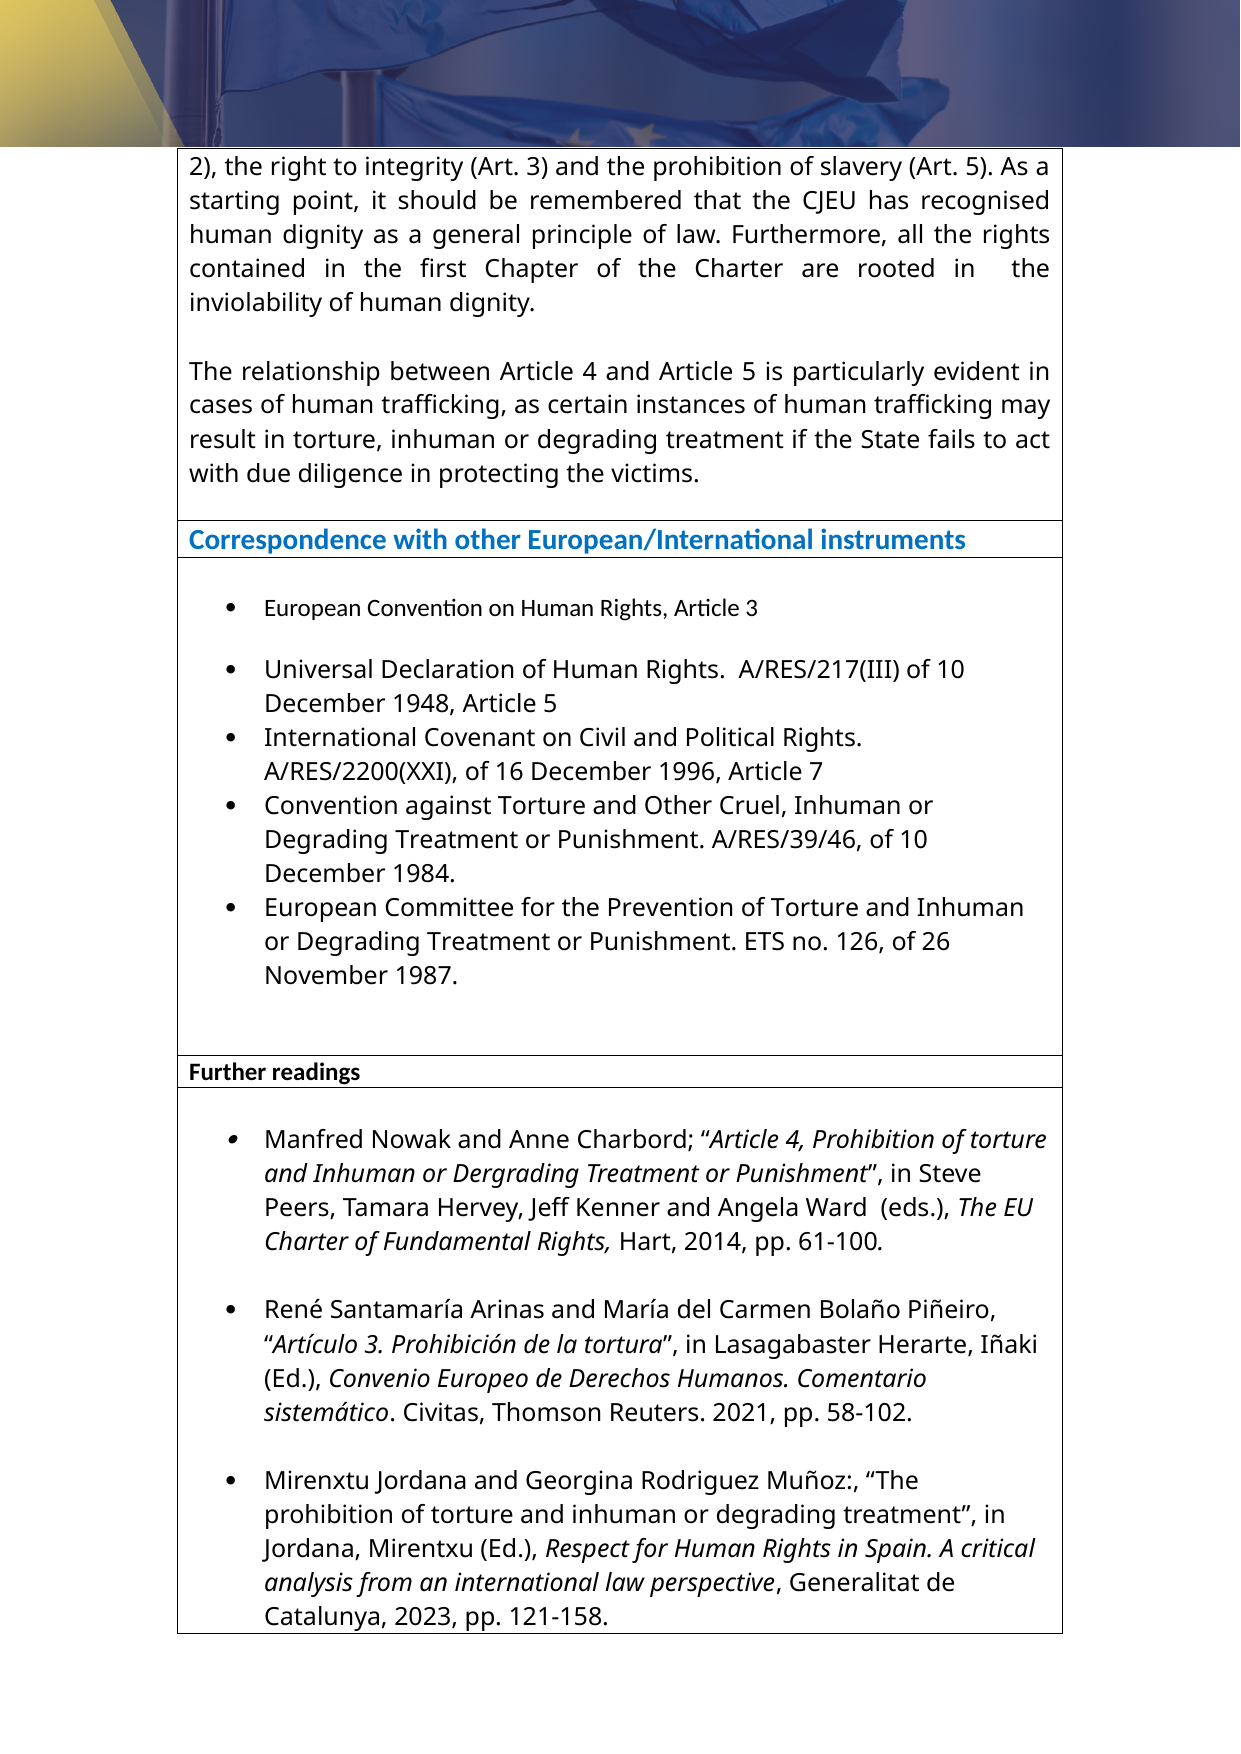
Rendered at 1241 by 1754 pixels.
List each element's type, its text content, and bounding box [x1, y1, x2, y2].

table_cell Correspondence with other European/International instruments [178, 521, 1062, 557]
table_cell European Convention on Human Rights, Article 3 Universal Declaration of Human Rights. A/RES/217(III) of 10 December 1948, Article 5 International Covenant on Civil and Political Rights. A/RES/2200(XXI), of 16 December 1996, Article 7 Convention against Torture and Other Cruel, Inhuman or Degrading Treatment or Punishment. A/RES/39/46, of 10 December 1984. European Committee for the Prevention of Torture and Inhuman or Degrading Treatment or Punishment. ETS no. 126, of 26 November 1987. [178, 558, 1062, 1055]
table_cell Further readings [178, 1056, 1062, 1087]
table_cell Manfred Nowak and Anne Charbord; “Article 4, Prohibition of torture and Inhuman or Dergrading Treatment or Punishment”, in Steve Peers, Tamara Hervey, Jeff Kenner and Angela Ward (eds.), The EU Charter of Fundamental Rights, Hart, 2014, pp. 61-100. René Santamaría Arinas and María del Carmen Bolaño Piñeiro, “Artículo 3. Prohibición de la tortura”, in Lasagabaster Herarte, Iñaki (Ed.), Convenio Europeo de Derechos Humanos. Comentario sistemático. Civitas, Thomson Reuters. 2021, pp. 58-102. Mirenxtu Jordana and Georgina Rodriguez Muñoz:, “The prohibition of torture and inhuman or degrading treatment”, in Jordana, Mirentxu (Ed.), Respect for Human Rights in Spain. A critical analysis from an international law perspective, Generalitat de Catalunya, 2023, pp. 121-158. [178, 1088, 1062, 1633]
picture [0, 0, 1240, 147]
